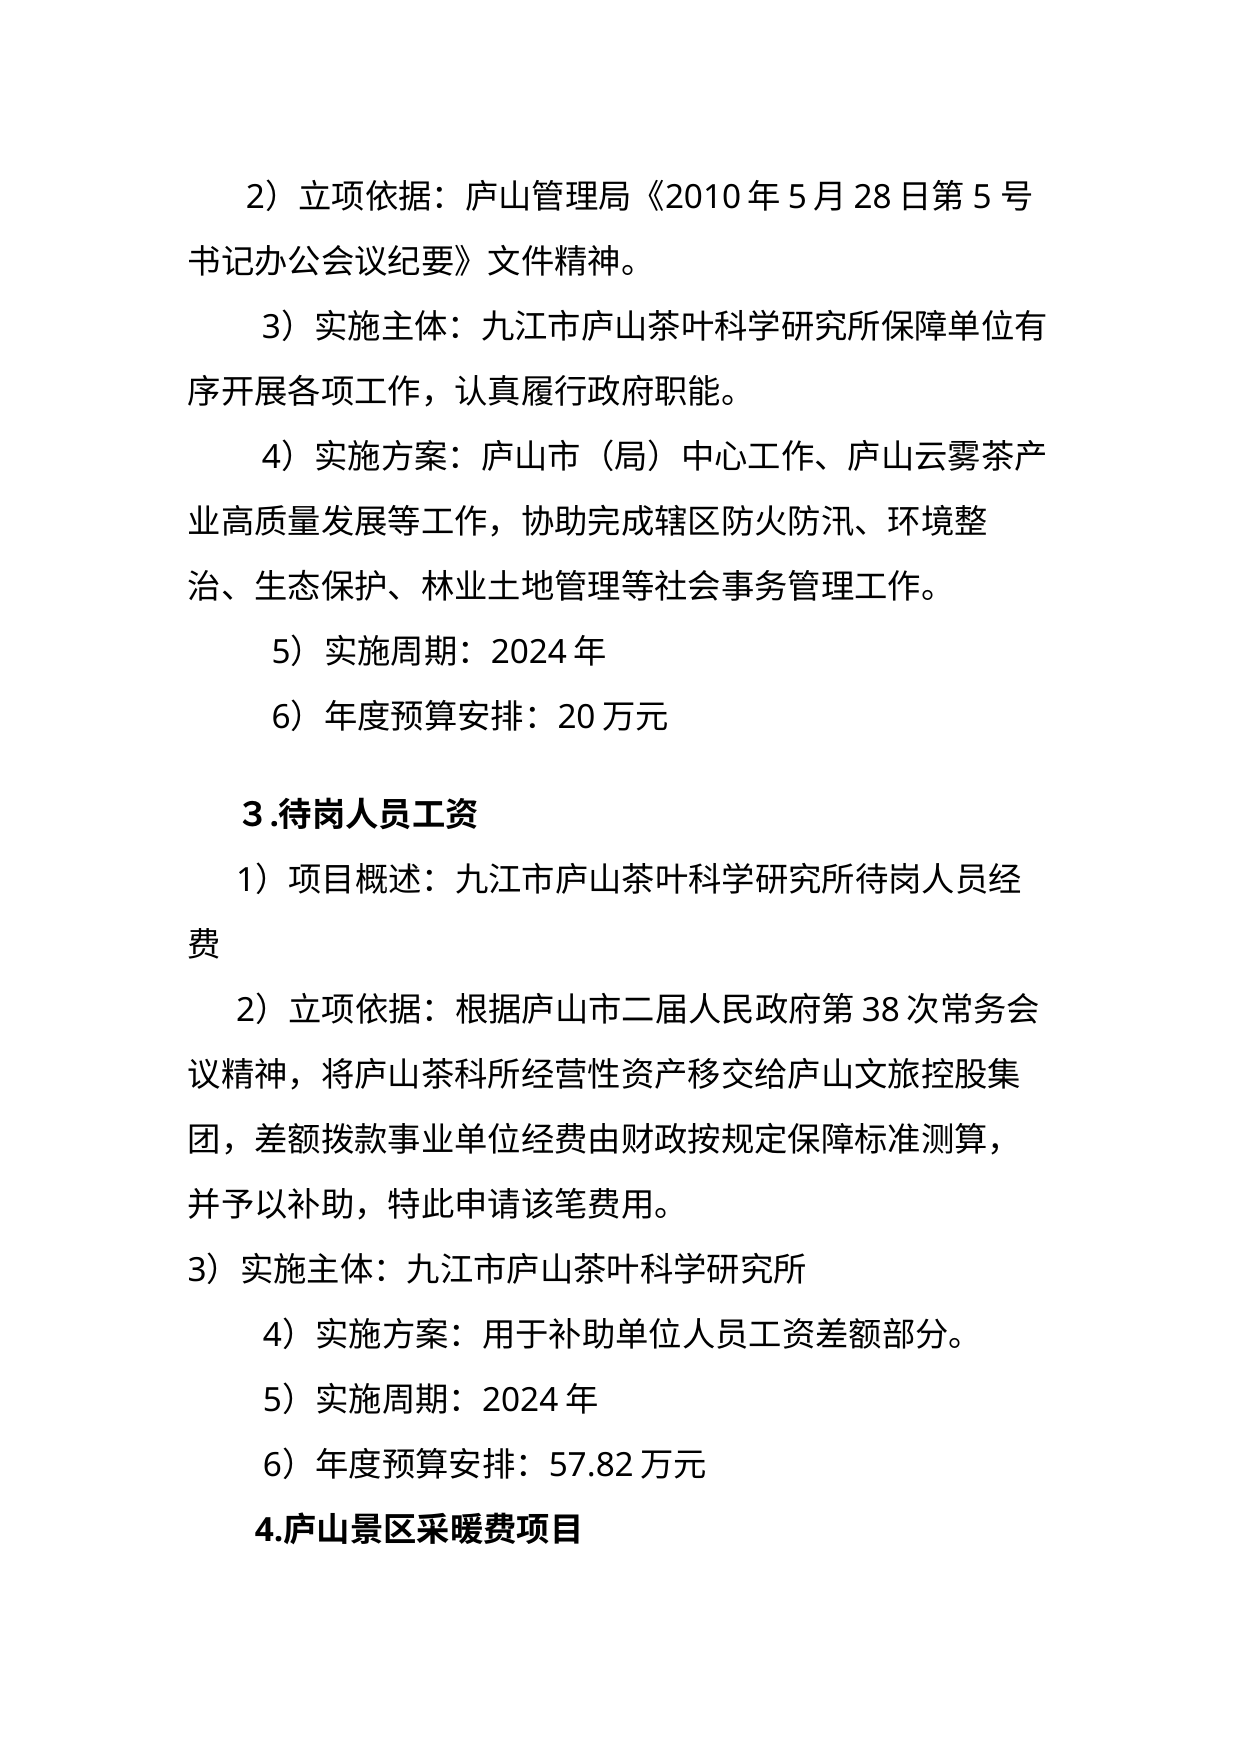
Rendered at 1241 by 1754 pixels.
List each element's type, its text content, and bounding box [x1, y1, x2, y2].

text 2）立项依据：庐山管理局《2010年5月28日第 5 号书记办公会议纪要》文件精神。 [187, 162, 1053, 292]
text 5）实施周期：2024年 [187, 1364, 1053, 1429]
text 6）年度预算安排：57.82万元 [187, 1429, 1053, 1494]
text 1）项目概述：九江市庐山茶叶科学研究所待岗人员经费 [187, 844, 1053, 974]
text ３.待岗人员工资 [187, 779, 1053, 844]
text 6）年度预算安排：20万元 [187, 682, 1053, 747]
text 4）实施方案：庐山市（局）中心工作、庐山云雾茶产业高质量发展等工作，协助完成辖区防火防汛、环境整治、生态保护、林业土地管理等社会事务管理工作。 [187, 422, 1053, 617]
list 4）实施方案：用于补助单位人员工资差额部分。 [187, 1299, 1053, 1364]
text 5）实施周期：2024年 [187, 617, 1053, 682]
text 4.庐山景区采暖费项目 [187, 1494, 1053, 1559]
list 实施主体：九江市庐山茶叶科学研究所 [187, 1234, 1053, 1299]
text 3）实施主体：九江市庐山茶叶科学研究所保障单位有序开展各项工作，认真履行政府职能。 [187, 292, 1053, 422]
text 2）立项依据：根据庐山市二届人民政府第38次常务会议精神，将庐山茶科所经营性资产移交给庐山文旅控股集团，差额拨款事业单位经费由财政按规定保障标准测算，并予以补助，特此申请该笔费用。 [187, 974, 1053, 1234]
